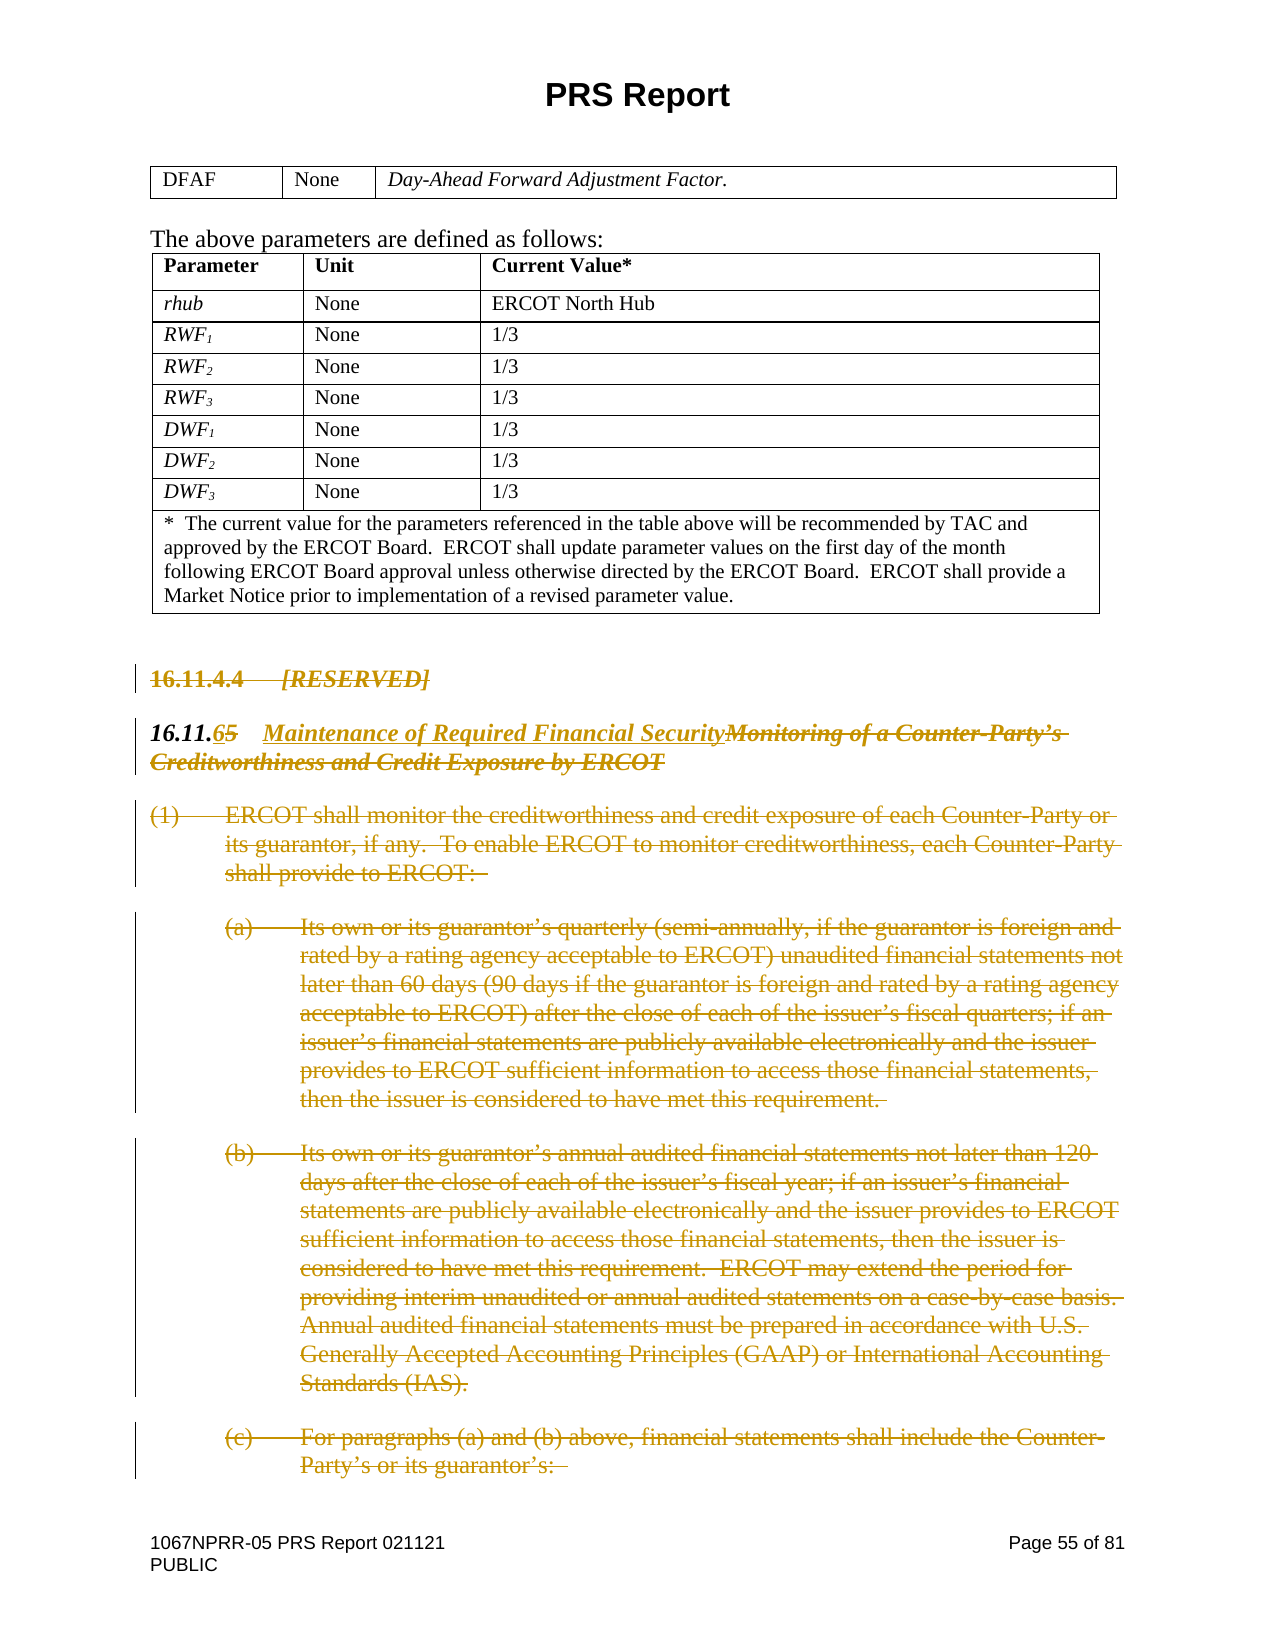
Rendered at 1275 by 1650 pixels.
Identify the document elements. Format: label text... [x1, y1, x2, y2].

table_cell 1/3 [481, 479, 1099, 509]
table_cell DWF2 [153, 448, 303, 478]
table_cell 1/3 [481, 323, 1099, 353]
table_cell 1/3 [481, 354, 1099, 384]
table_cell rhub [153, 291, 303, 321]
table_cell None [304, 416, 480, 447]
table_cell None [304, 479, 480, 509]
text The above parameters are defined as follows: [150, 224, 1125, 252]
text 16.11. [150, 718, 1125, 775]
table_header Unit [304, 254, 480, 290]
table_cell None [304, 354, 480, 384]
table_cell DWF1 [153, 416, 303, 447]
table_cell RWF1 [153, 323, 303, 353]
table_cell None [304, 291, 480, 321]
table_cell * The current value for the parameters referenced in the table above will be recommended by TAC and approved by the ERCOT Board. ERCOT shall update parameter values on the first day of the month following ERCOT Board approval unless otherwise directed by the ERCOT Board. ERCOT shall provide a Market Notice prior to implementation of a revised parameter value. [153, 511, 1099, 613]
table_cell RWF3 [153, 385, 303, 415]
table_cell DWF3 [153, 479, 303, 509]
table_cell DFAF [151, 167, 282, 198]
table_cell Day-Ahead Forward Adjustment Factor. [376, 167, 1116, 198]
table_cell RWF2 [153, 354, 303, 384]
table_cell ERCOT North Hub [481, 291, 1099, 321]
table_cell None [304, 323, 480, 353]
table_cell 1/3 [481, 416, 1099, 447]
table_cell None [304, 448, 480, 478]
table_header Current Value* [481, 254, 1099, 290]
table_cell 1/3 [481, 448, 1099, 478]
table_cell None [304, 385, 480, 415]
table_cell 1/3 [481, 385, 1099, 415]
table_cell None [283, 167, 375, 198]
table_header Parameter [153, 254, 303, 290]
